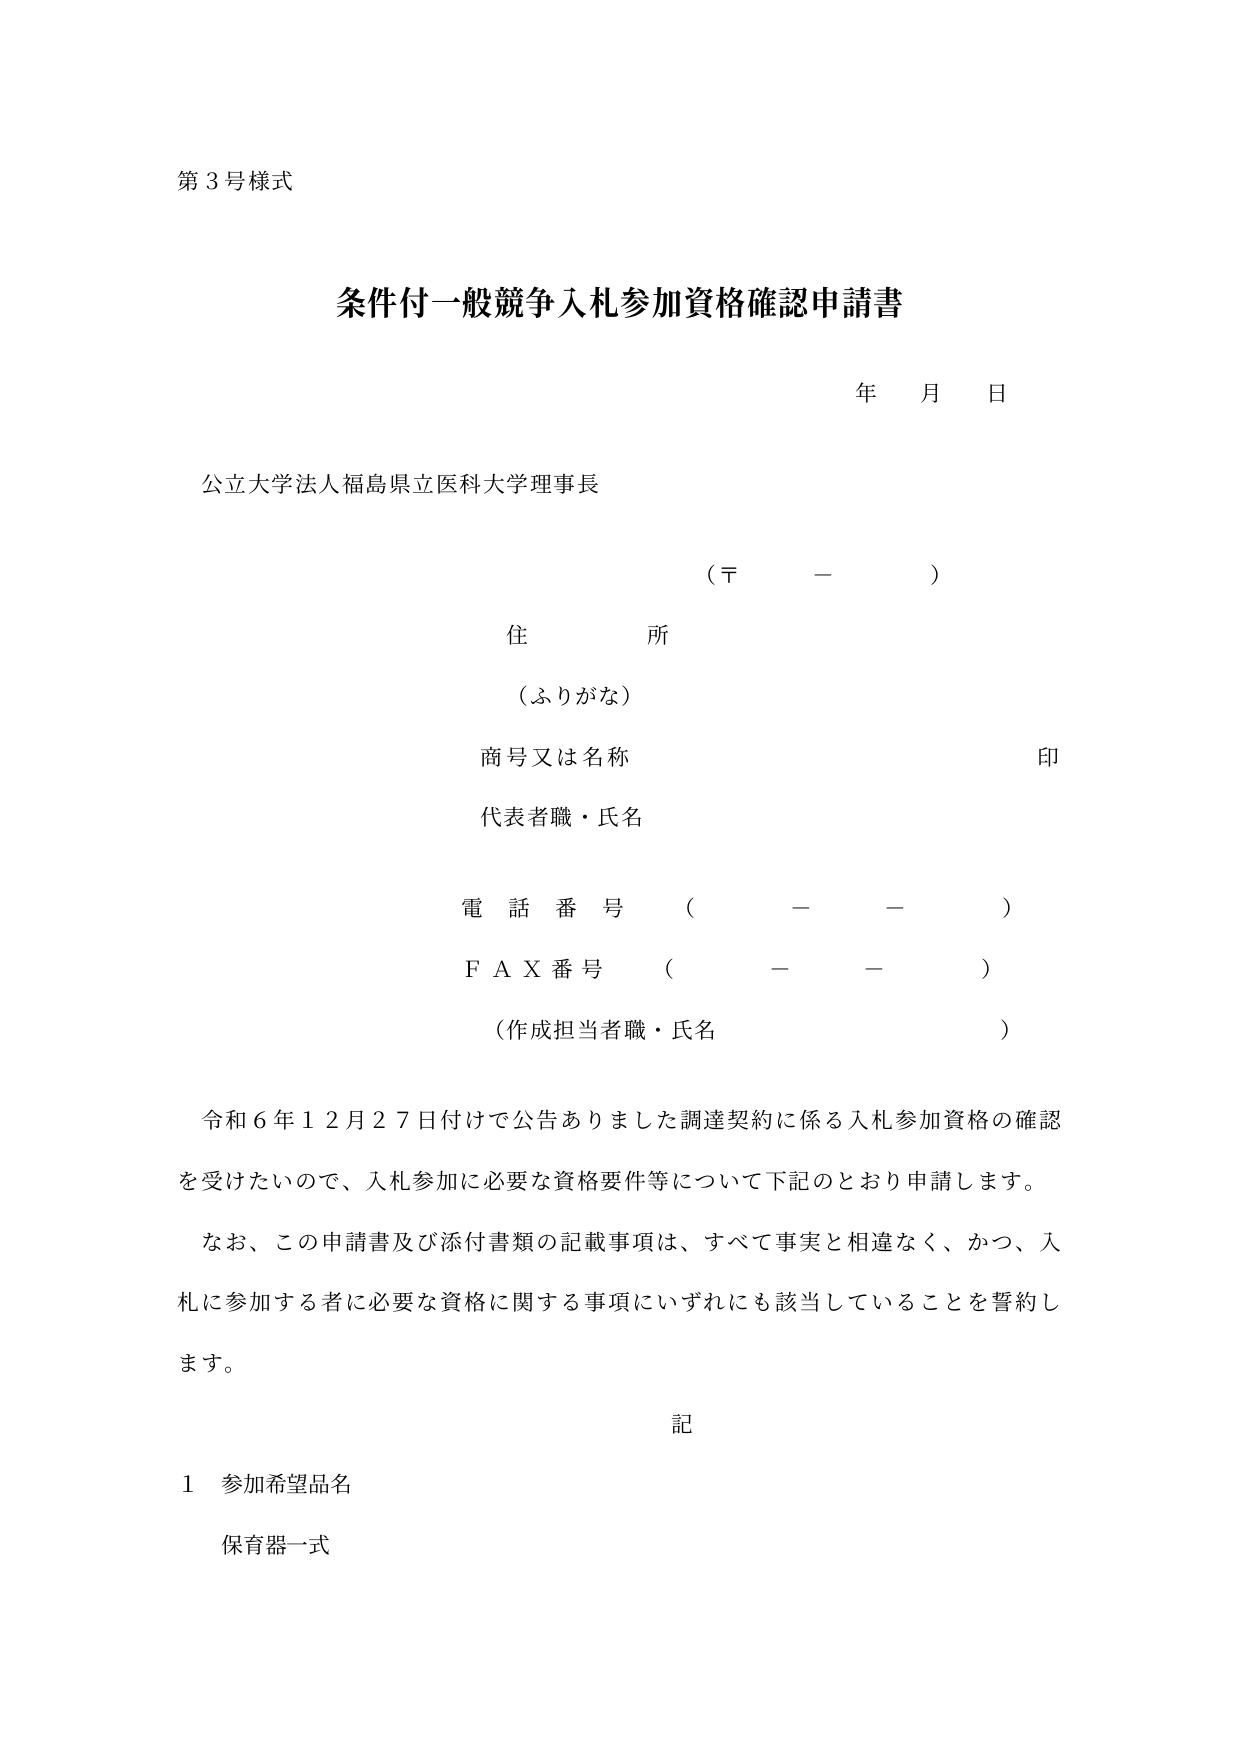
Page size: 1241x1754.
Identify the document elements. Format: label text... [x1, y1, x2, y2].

text 保育器一式 [177, 1513, 1063, 1574]
text 商号又は名称 印 代表者職・氏名 [177, 725, 1063, 847]
text 年 月 日 [177, 362, 1063, 422]
text 公立大学法人福島県立医科大学理事長 [177, 453, 1063, 513]
text なお、この申請書及び添付書類の記載事項は、すべて事実と相違なく、かつ、入札に参加する者に必要な資格に関する事項にいずれにも該当していることを誓約します。 [177, 1210, 1063, 1392]
text 電 話 番 号 （ － － ） [177, 877, 1063, 938]
text （〒 － ） [177, 543, 1063, 604]
text 第３号様式 [177, 149, 1063, 210]
text 条件付一般競争入札参加資格確認申請書 [177, 271, 1063, 331]
text 住 所 [177, 604, 1063, 665]
text Ｆ Ａ Ｘ 番 号 （ － － ） [177, 938, 1063, 998]
text 令和６年１２月２７日付けで公告ありました調達契約に係る入札参加資格の確認を受けたいので、入札参加に必要な資格要件等について下記のとおり申請します。 [177, 1089, 1063, 1210]
text 記 [177, 1392, 1063, 1453]
text （ふりがな） [177, 665, 1063, 725]
text （作成担当者職・氏名 ） [177, 998, 1063, 1059]
text １ 参加希望品名 [177, 1453, 1063, 1513]
